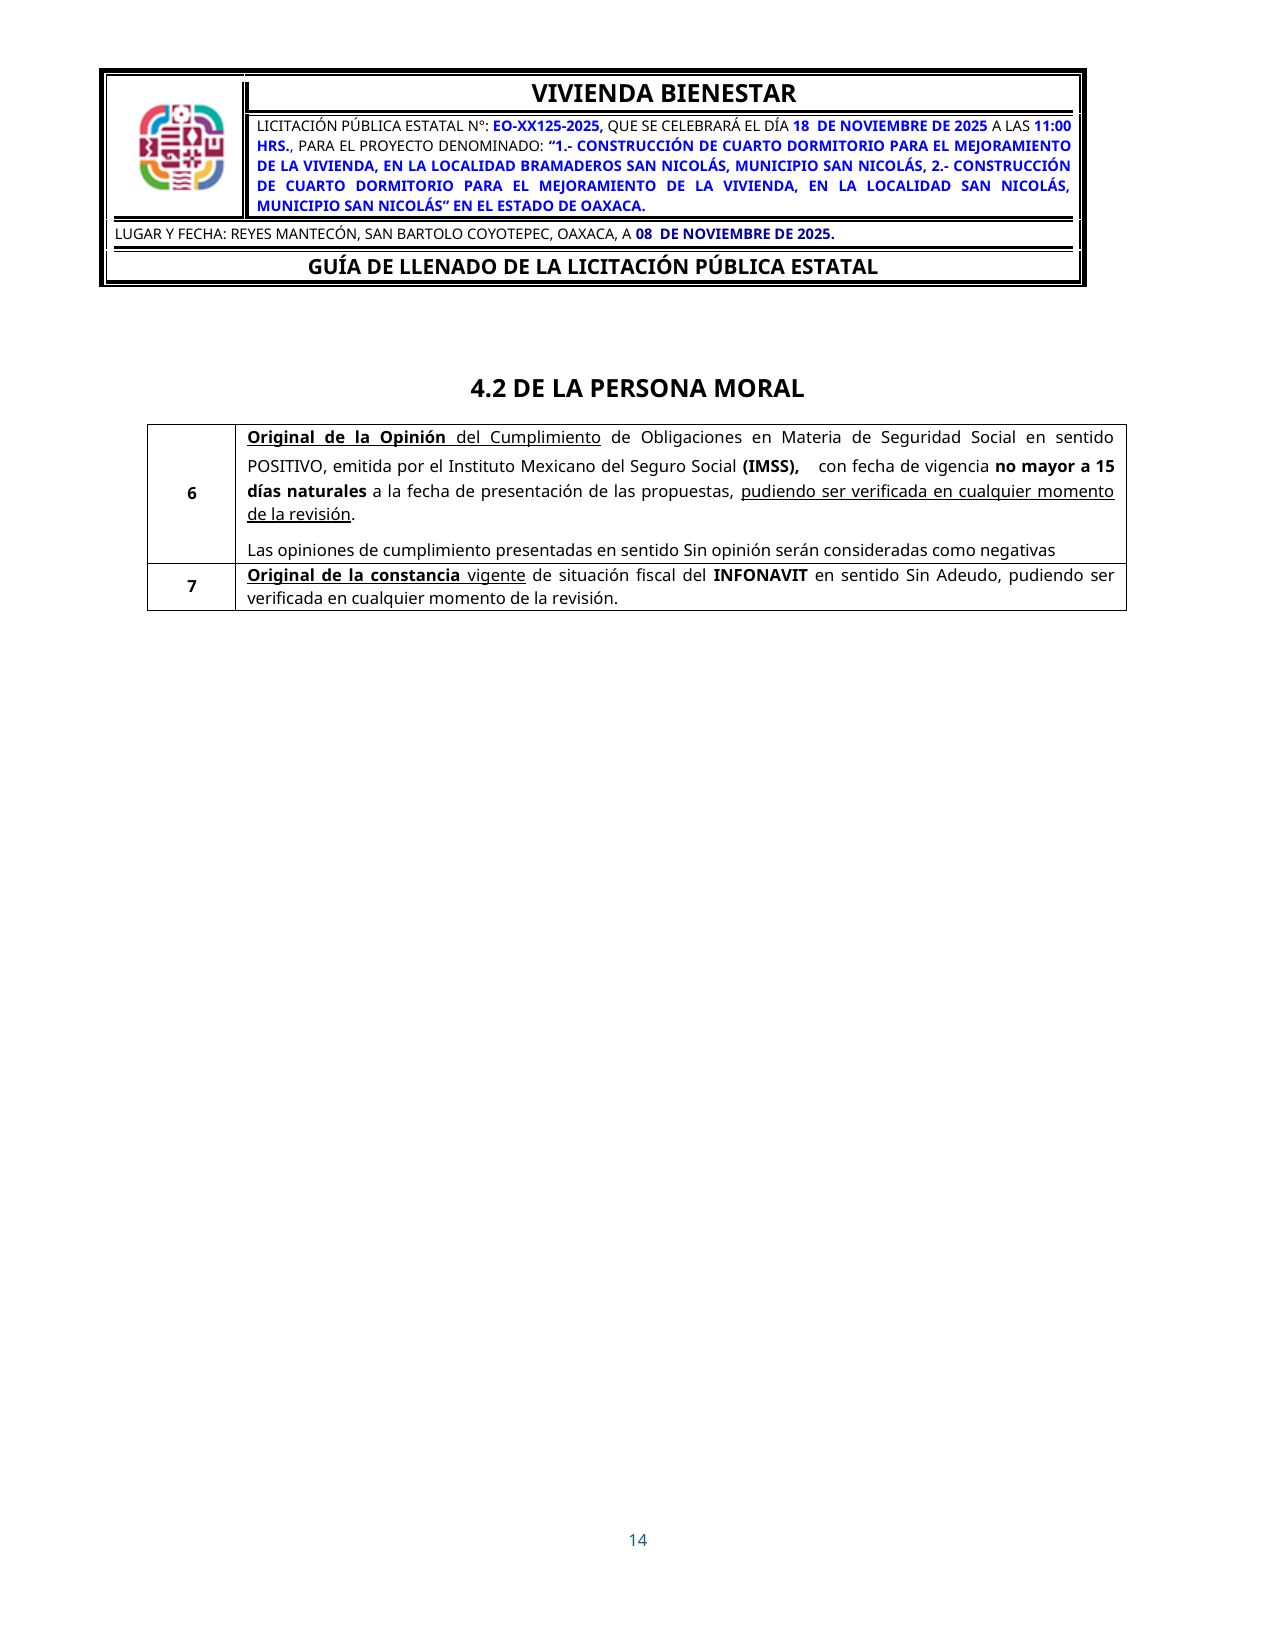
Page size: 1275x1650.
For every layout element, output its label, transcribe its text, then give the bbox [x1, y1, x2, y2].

table_cell 7 [148, 564, 235, 609]
text 4.2 DE LA PERSONA MORAL [148, 371, 1127, 405]
table_header Original de la Opinión del Cumplimiento de Obligaciones en Materia de Seguridad Social en sentido POSITIVO, emitida por el Instituto Mexicano del Seguro Social (IMSS), con fecha de vigencia no mayor a 15 días naturales a la fecha de presentación de las propuestas, pudiendo ser verificada en cualquier momento de la revisión. Las opiniones de cumplimiento presentadas en sentido Sin opinión serán consideradas como negativas [236, 425, 1126, 563]
table_cell Original de la constancia vigente de situación fiscal del INFONAVIT en sentido Sin Adeudo, pudiendo ser verificada en cualquier momento de la revisión. [236, 564, 1126, 609]
table_header 6 [148, 425, 235, 563]
picture [128, 97, 235, 196]
